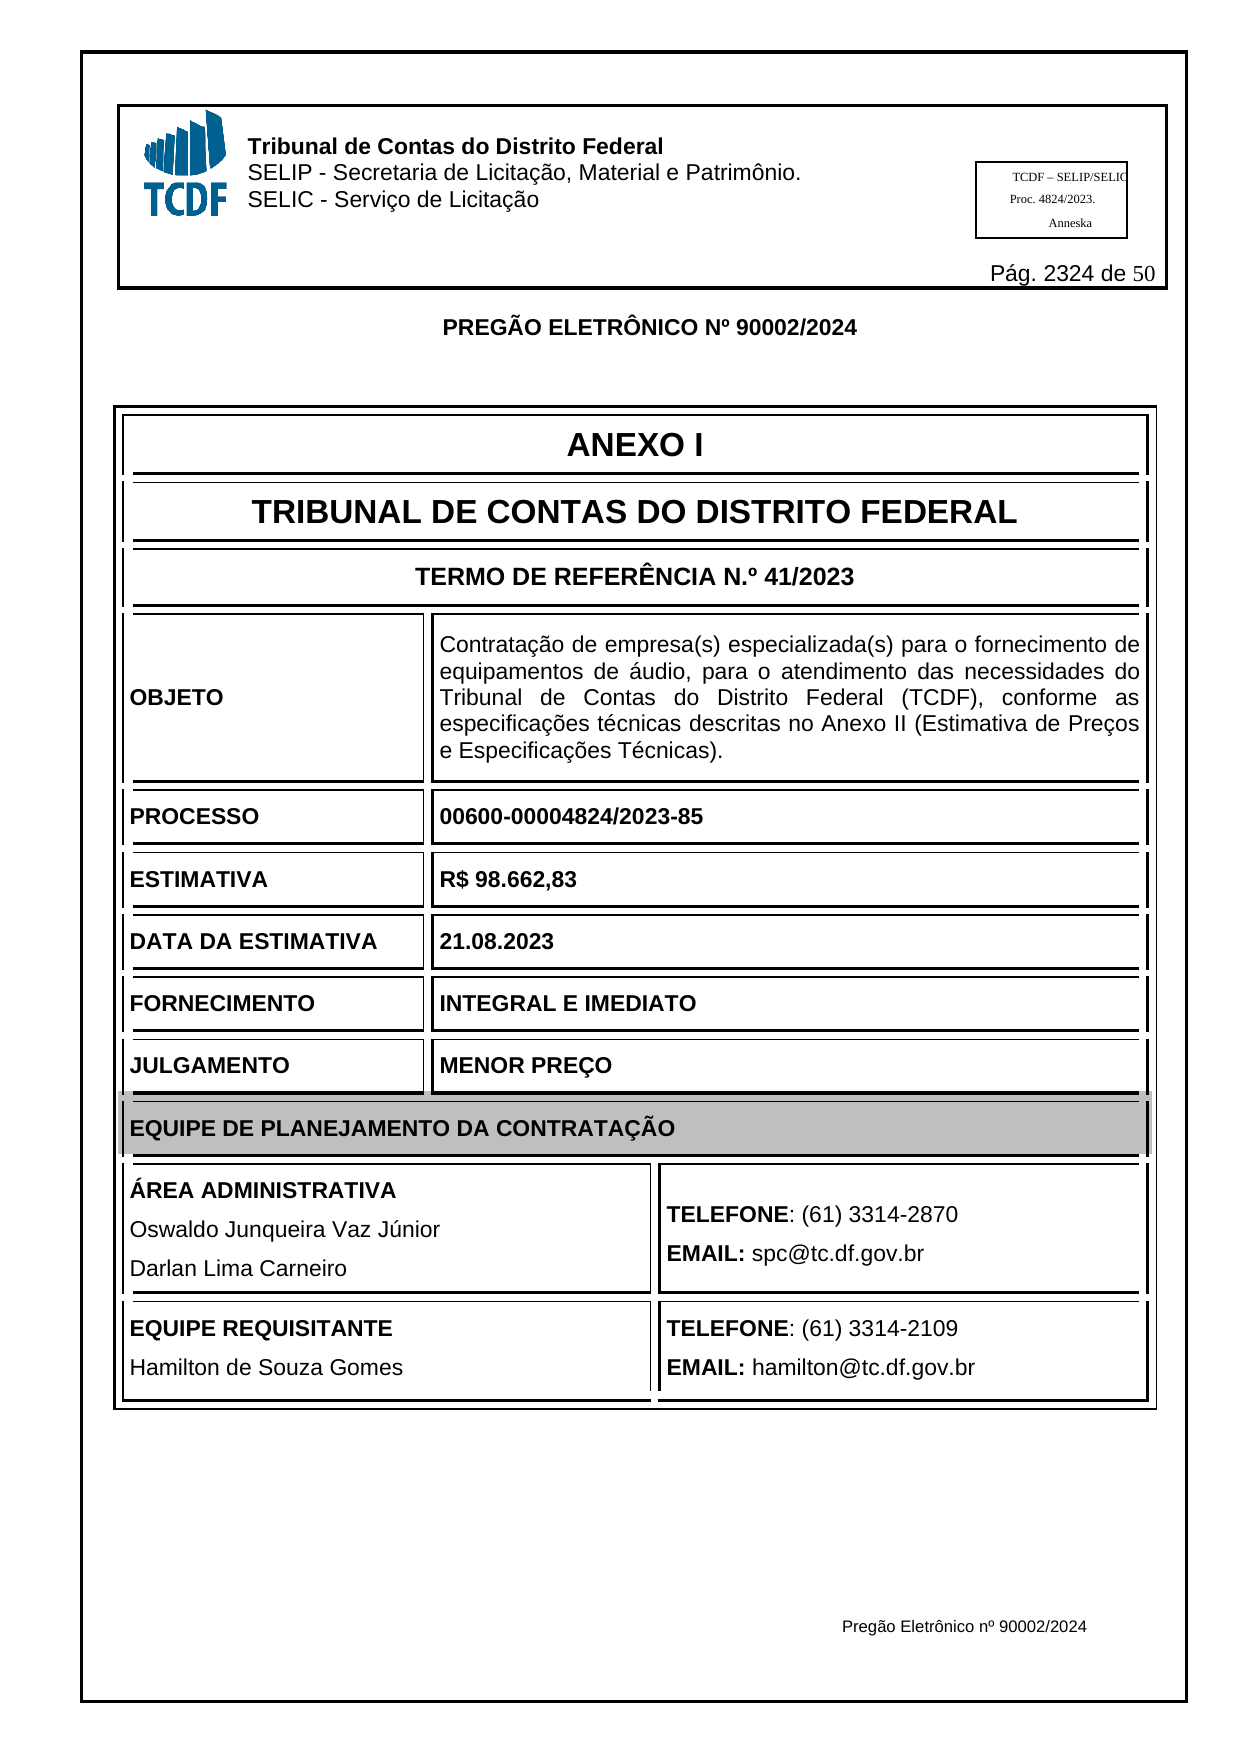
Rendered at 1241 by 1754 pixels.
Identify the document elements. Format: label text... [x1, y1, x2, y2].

table_cell TELEFONE: (61) 3314-2870 EMAIL: spc@tc.df.gov.br [655, 1154, 1152, 1291]
table_cell FORNECIMENTO [118, 967, 428, 1029]
table_cell ÁREA ADMINISTRATIVA Oswaldo Junqueira Vaz Júnior Darlan Lima Carneiro [118, 1154, 655, 1291]
table_cell EQUIPE DE PLANEJAMENTO DA CONTRATAÇÃO [118, 1091, 1152, 1154]
table_cell OBJETO [118, 604, 428, 780]
table_cell TELEFONE: (61) 3314-2109 EMAIL: hamilton@tc.df.gov.br [655, 1291, 1152, 1398]
table_cell PROCESSO [118, 780, 428, 842]
table_header ANEXO I [118, 408, 1152, 472]
picture [129, 107, 241, 218]
table_cell MENOR PREÇO [428, 1029, 1152, 1091]
table_cell EQUIPE REQUISITANTE Hamilton de Souza Gomes [118, 1291, 655, 1398]
table_cell INTEGRAL E IMEDIATO [428, 967, 1152, 1029]
table_cell Contratação de empresa(s) especializada(s) para o fornecimento de equipamentos de áudio, para o atendimento das necessidades do Tribunal de Contas do Distrito Federal (TCDF), conforme as especificações técnicas descritas no Anexo II (Estimativa de Preços e Especificações Técnicas). [428, 604, 1152, 780]
table_cell TERMO DE REFERÊNCIA N.º 41/2023 [118, 539, 1152, 604]
table_cell DATA DA ESTIMATIVA [118, 905, 428, 967]
table_cell 21.08.2023 [428, 905, 1152, 967]
table_cell 00600-00004824/2023-85 [428, 780, 1152, 842]
table_cell R$ 98.662,83 [428, 842, 1152, 904]
table_cell TRIBUNAL DE CONTAS DO DISTRITO FEDERAL [118, 472, 1152, 539]
table_cell JULGAMENTO [118, 1029, 428, 1091]
table_cell ESTIMATIVA [118, 842, 428, 904]
text PREGÃO ELETRÔNICO Nº 90002/2024 [148, 313, 1152, 340]
